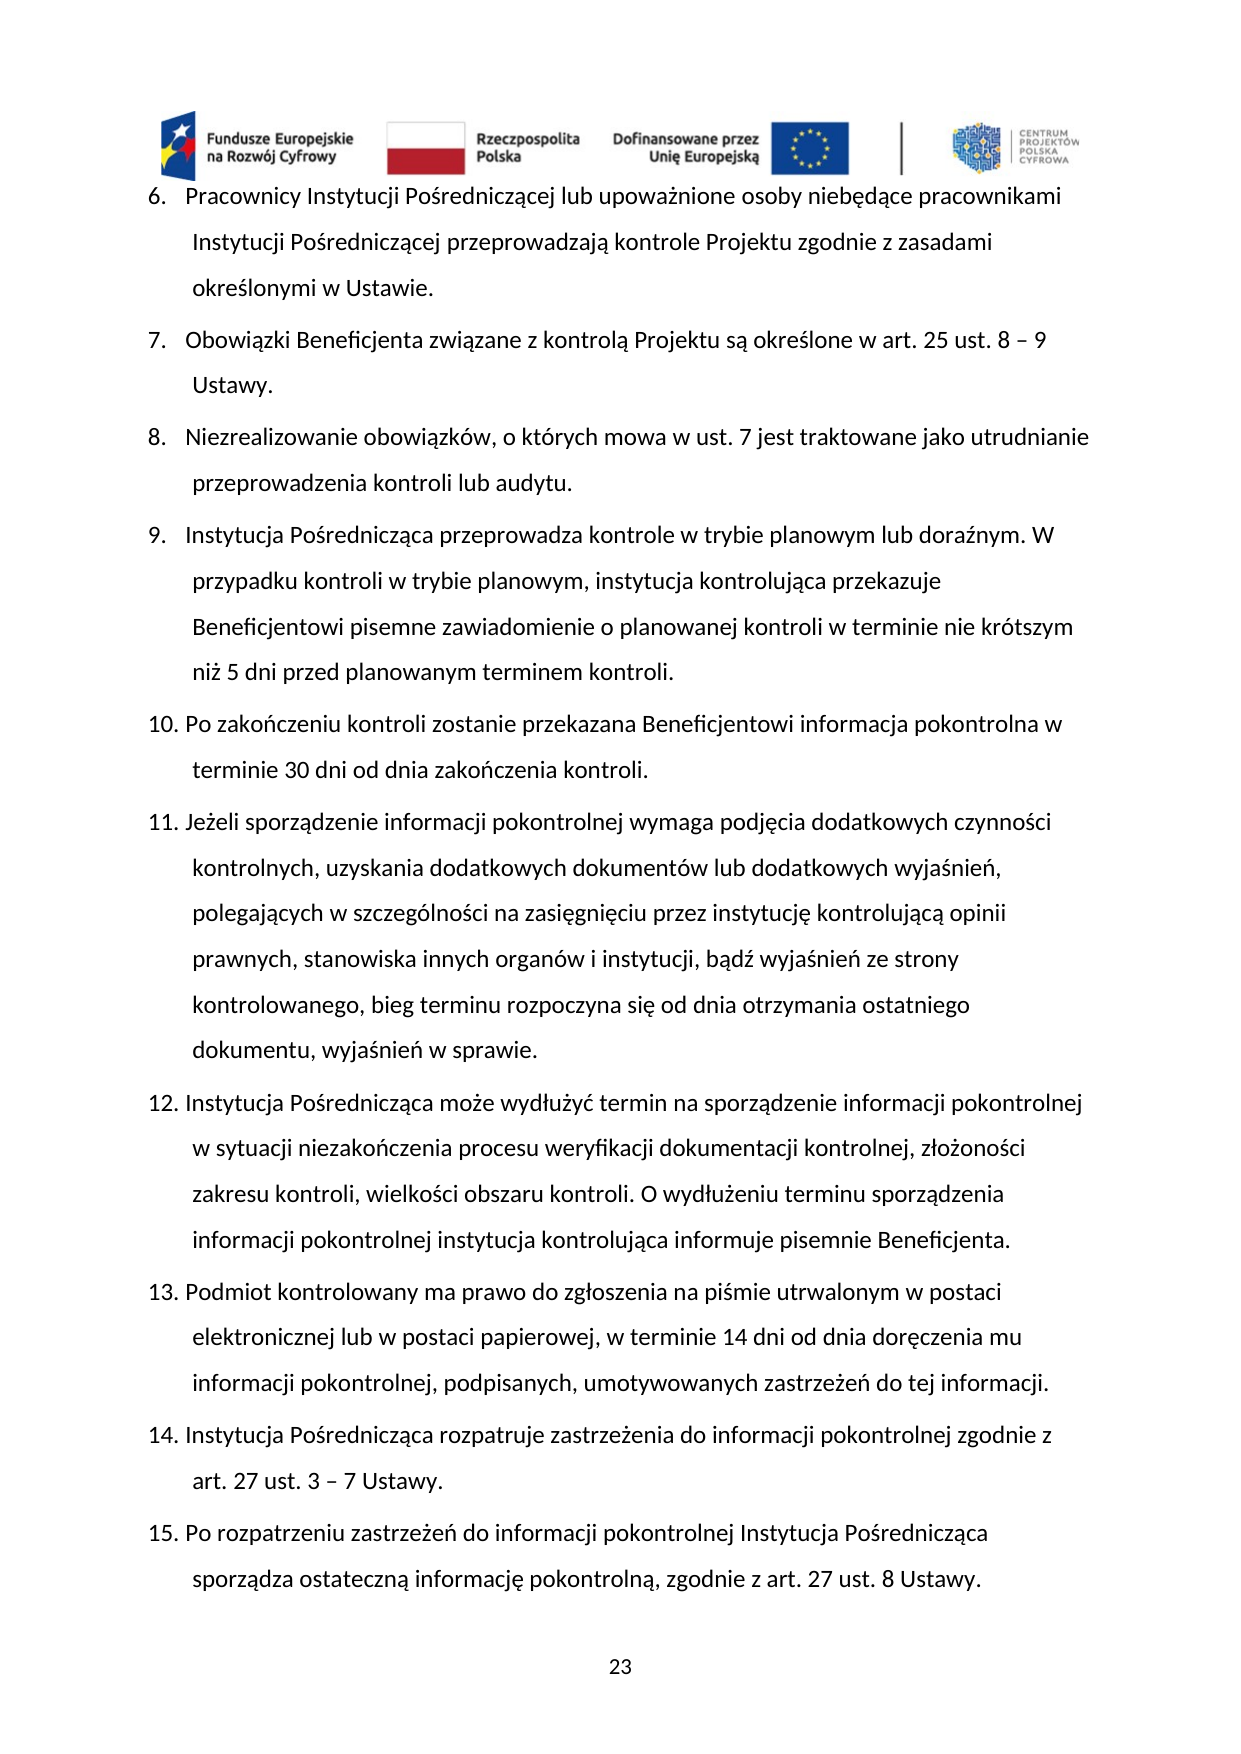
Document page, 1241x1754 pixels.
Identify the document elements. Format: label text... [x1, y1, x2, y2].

list Obowiązki Beneficjenta związane z kontrolą Projektu są określone w art. 25 ust. 8 – 9 Ustawy. [148, 324, 1092, 400]
list Pracownicy Instytucji Pośredniczącej lub upoważnione osoby niebędące pracownikami Instytucji Pośredniczącej przeprowadzają kontrole Projektu zgodnie z zasadami określonymi w Ustawie. [148, 180, 1092, 302]
list Podmiot kontrolowany ma prawo do zgłoszenia na piśmie utrwalonym w postaci elektronicznej lub w postaci papierowej, w terminie 14 dni od dnia doręczenia mu informacji pokontrolnej, podpisanych, umotywowanych zastrzeżeń do tej informacji. [148, 1276, 1092, 1398]
list Instytucja Pośrednicząca może wydłużyć termin na sporządzenie informacji pokontrolnej w sytuacji niezakończenia procesu weryfikacji dokumentacji kontrolnej, złożoności zakresu kontroli, wielkości obszaru kontroli. O wydłużeniu terminu sporządzenia informacji pokontrolnej instytucja kontrolująca informuje pisemnie Beneficjenta. [148, 1087, 1092, 1254]
list Jeżeli sporządzenie informacji pokontrolnej wymaga podjęcia dodatkowych czynności kontrolnych, uzyskania dodatkowych dokumentów lub dodatkowych wyjaśnień, polegających w szczególności na zasięgnięciu przez instytucję kontrolującą opinii prawnych, stanowiska innych organów i instytucji, bądź wyjaśnień ze strony kontrolowanego, bieg terminu rozpoczyna się od dnia otrzymania ostatniego dokumentu, wyjaśnień w sprawie. [148, 806, 1092, 1065]
list Instytucja Pośrednicząca przeprowadza kontrole w trybie planowym lub doraźnym. W przypadku kontroli w trybie planowym, instytucja kontrolująca przekazuje Beneficjentowi pisemne zawiadomienie o planowanej kontroli w terminie nie krótszym niż 5 dni przed planowanym terminem kontroli. [148, 519, 1092, 687]
list Po rozpatrzeniu zastrzeżeń do informacji pokontrolnej Instytucja Pośrednicząca sporządza ostateczną informację pokontrolną, zgodnie z art. 27 ust. 8 Ustawy. [148, 1517, 1092, 1593]
picture [161, 111, 1080, 181]
list Instytucja Pośrednicząca rozpatruje zastrzeżenia do informacji pokontrolnej zgodnie z art. 27 ust. 3 – 7 Ustawy. [148, 1419, 1092, 1496]
list Niezrealizowanie obowiązków, o których mowa w ust. 7 jest traktowane jako utrudnianie przeprowadzenia kontroli lub audytu. [148, 421, 1092, 498]
list Po zakończeniu kontroli zostanie przekazana Beneficjentowi informacja pokontrolna w terminie 30 dni od dnia zakończenia kontroli. [148, 708, 1092, 784]
